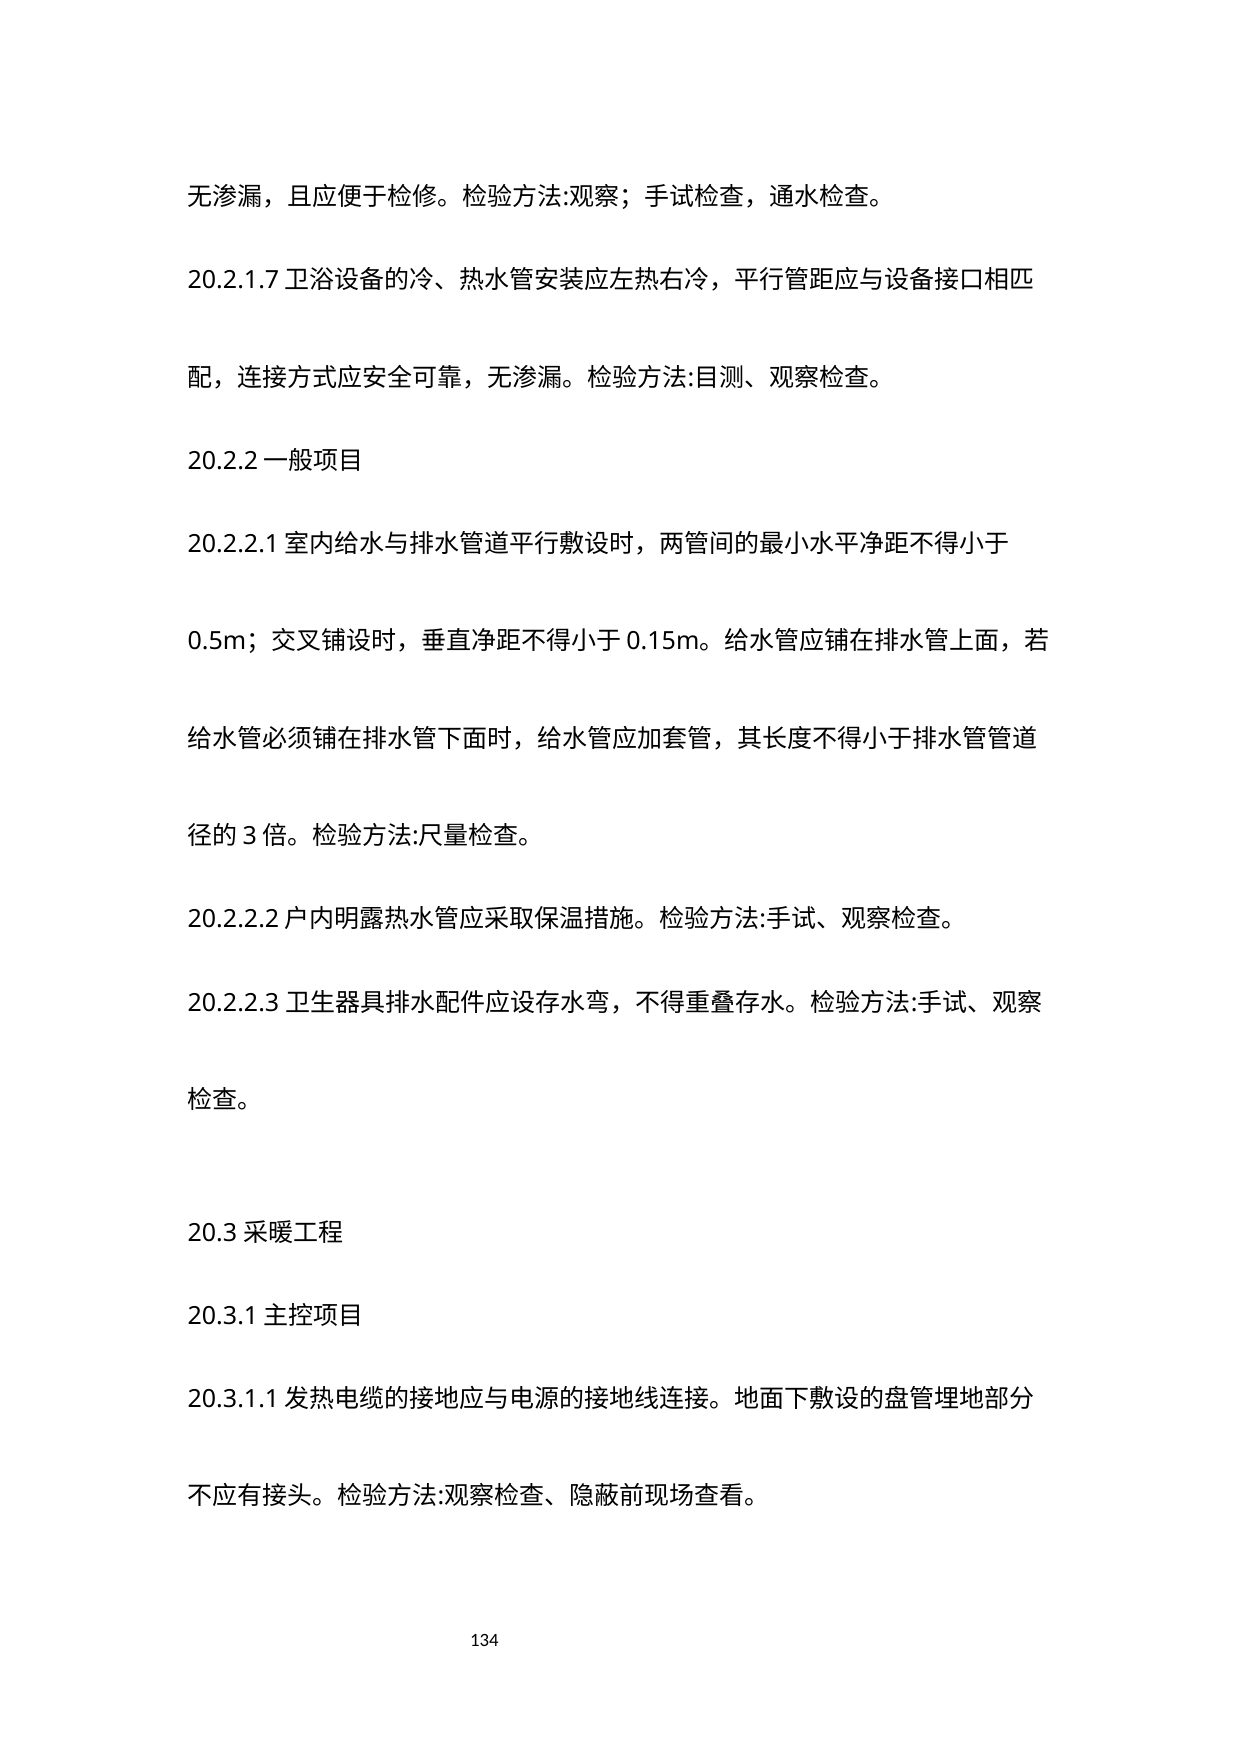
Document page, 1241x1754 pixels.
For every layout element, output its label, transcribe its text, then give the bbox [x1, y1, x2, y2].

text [187, 162, 1053, 227]
text 20.3.1.1发热电缆的接地应与电源的接地线连接。地面下敷设的盘管埋地部分不应有接头。检验方法:观察检查、隐蔽前现场查看。 [187, 1364, 1053, 1526]
text 20.2.2.1室内给水与排水管道平行敷设时，两管间的最小水平净距不得小于0.5m；交叉铺设时，垂直净距不得小于0.15m。给水管应铺在排水管上面，若给水管必须铺在排水管下面时，给水管应加套管，其长度不得小于排水管管道径的3倍。检验方法:尺量检查。 [187, 509, 1053, 866]
text 20.3.1主控项目 [187, 1281, 1053, 1346]
text 20.2.2.2户内明露热水管应采取保温措施。检验方法:手试、观察检查。 [187, 884, 1053, 949]
text 20.2.1.7卫浴设备的冷、热水管安装应左热右冷，平行管距应与设备接口相匹配，连接方式应安全可靠，无渗漏。检验方法:目测、观察检查。 [187, 245, 1053, 408]
text 20.2.2.3 卫生器具排水配件应设存水弯，不得重叠存水。检验方法:手试、观察检查。 [187, 968, 1053, 1130]
text 20.2.2一般项目 [187, 426, 1053, 491]
text 20.3 采暖工程 [187, 1198, 1053, 1263]
